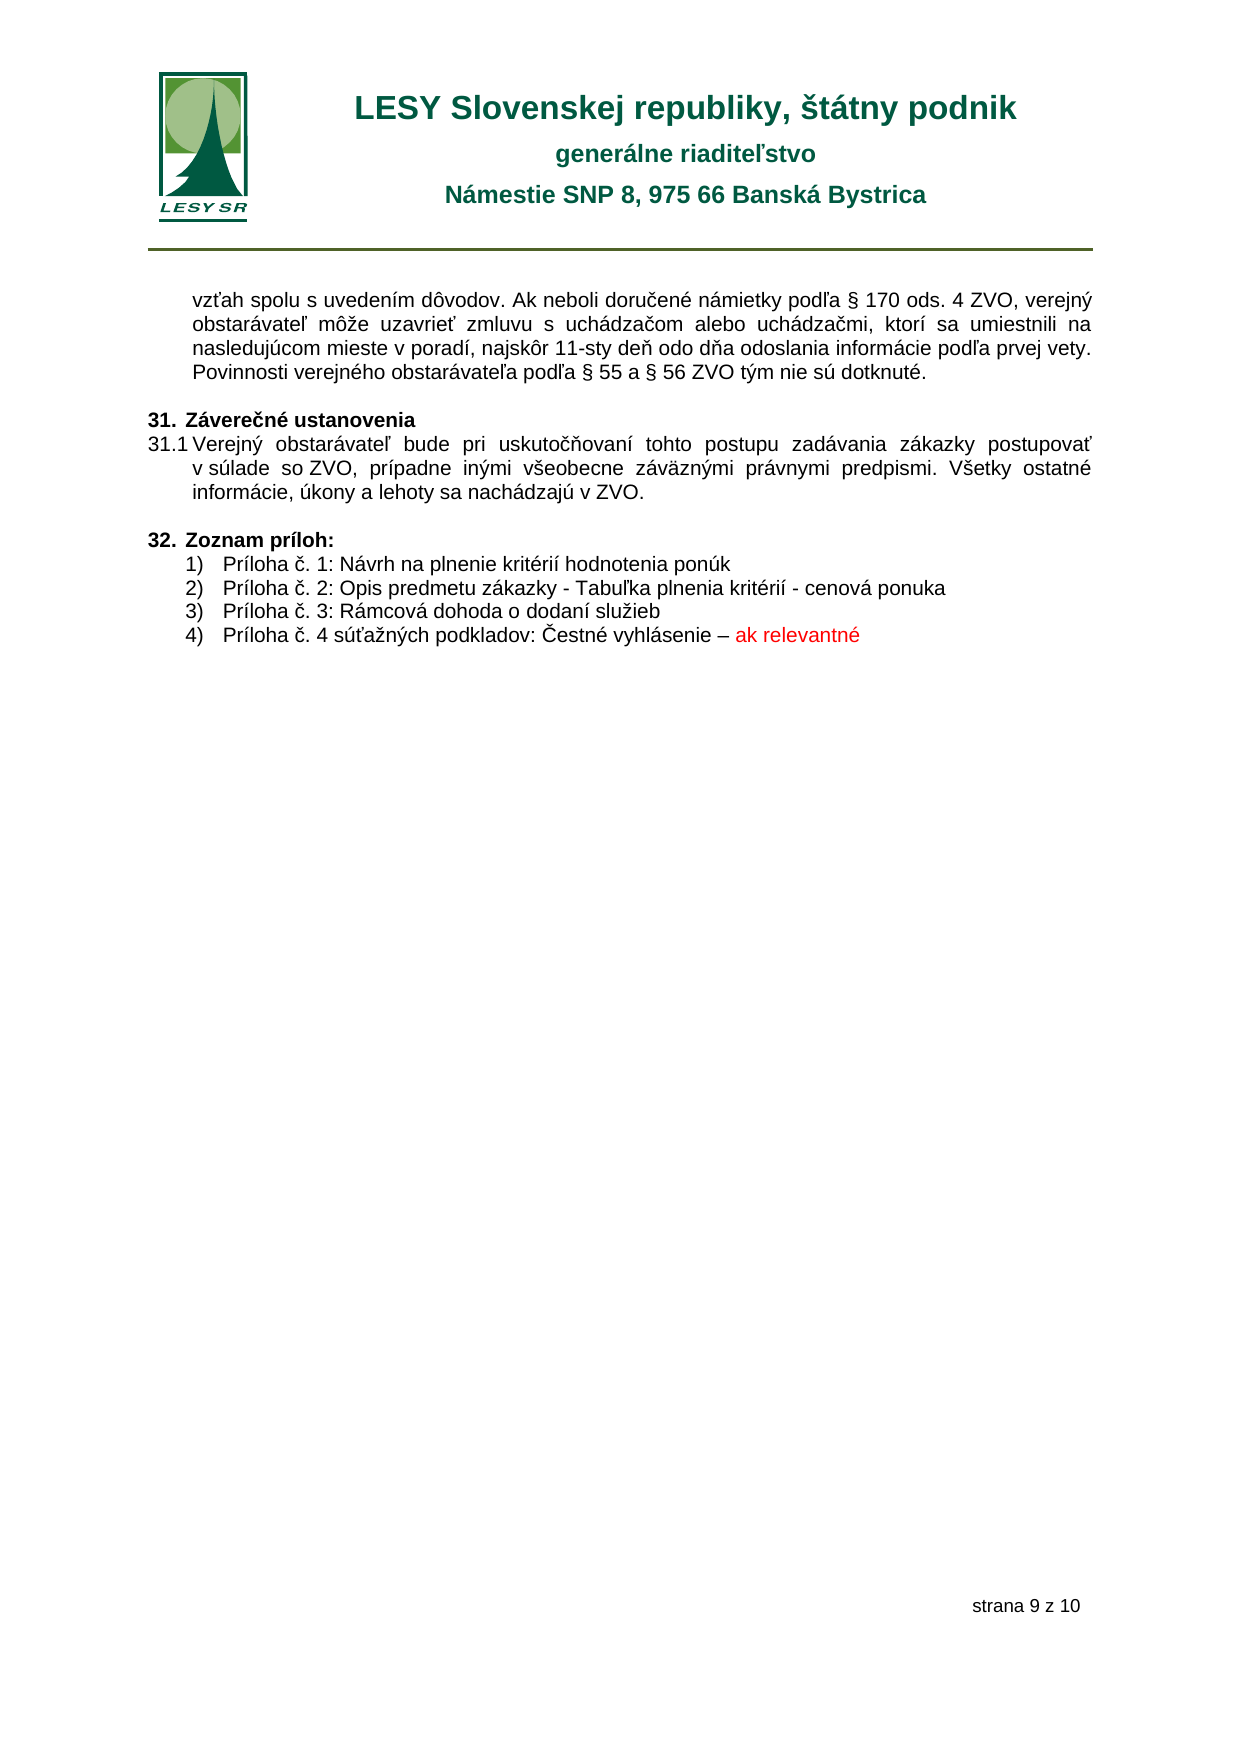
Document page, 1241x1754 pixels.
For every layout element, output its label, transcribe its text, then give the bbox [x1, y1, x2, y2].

list Príloha č. 1: Návrh na plnenie kritérií hodnotenia ponúk [185, 551, 1093, 575]
list Zoznam príloh: [148, 527, 1093, 551]
list Príloha č. 2: Opis predmetu zákazky - Tabuľka plnenia kritérií - cenová ponuka [185, 575, 1093, 599]
list Príloha č. 3: Rámcová dohoda o dodaní služieb [185, 599, 1093, 623]
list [192, 288, 1093, 384]
list Verejný obstarávateľ bude pri uskutočňovaní tohto postupu zadávania zákazky postupovať v súlade so ZVO, prípadne inými všeobecne záväznými právnymi predpismi. Všetky ostatné informácie, úkony a lehoty sa nachádzajú v ZVO. [148, 432, 1093, 503]
list Príloha č. 4 súťažných podkladov: Čestné vyhlásenie – ak relevantné [185, 623, 1093, 647]
list Záverečné ustanovenia [148, 408, 1093, 432]
